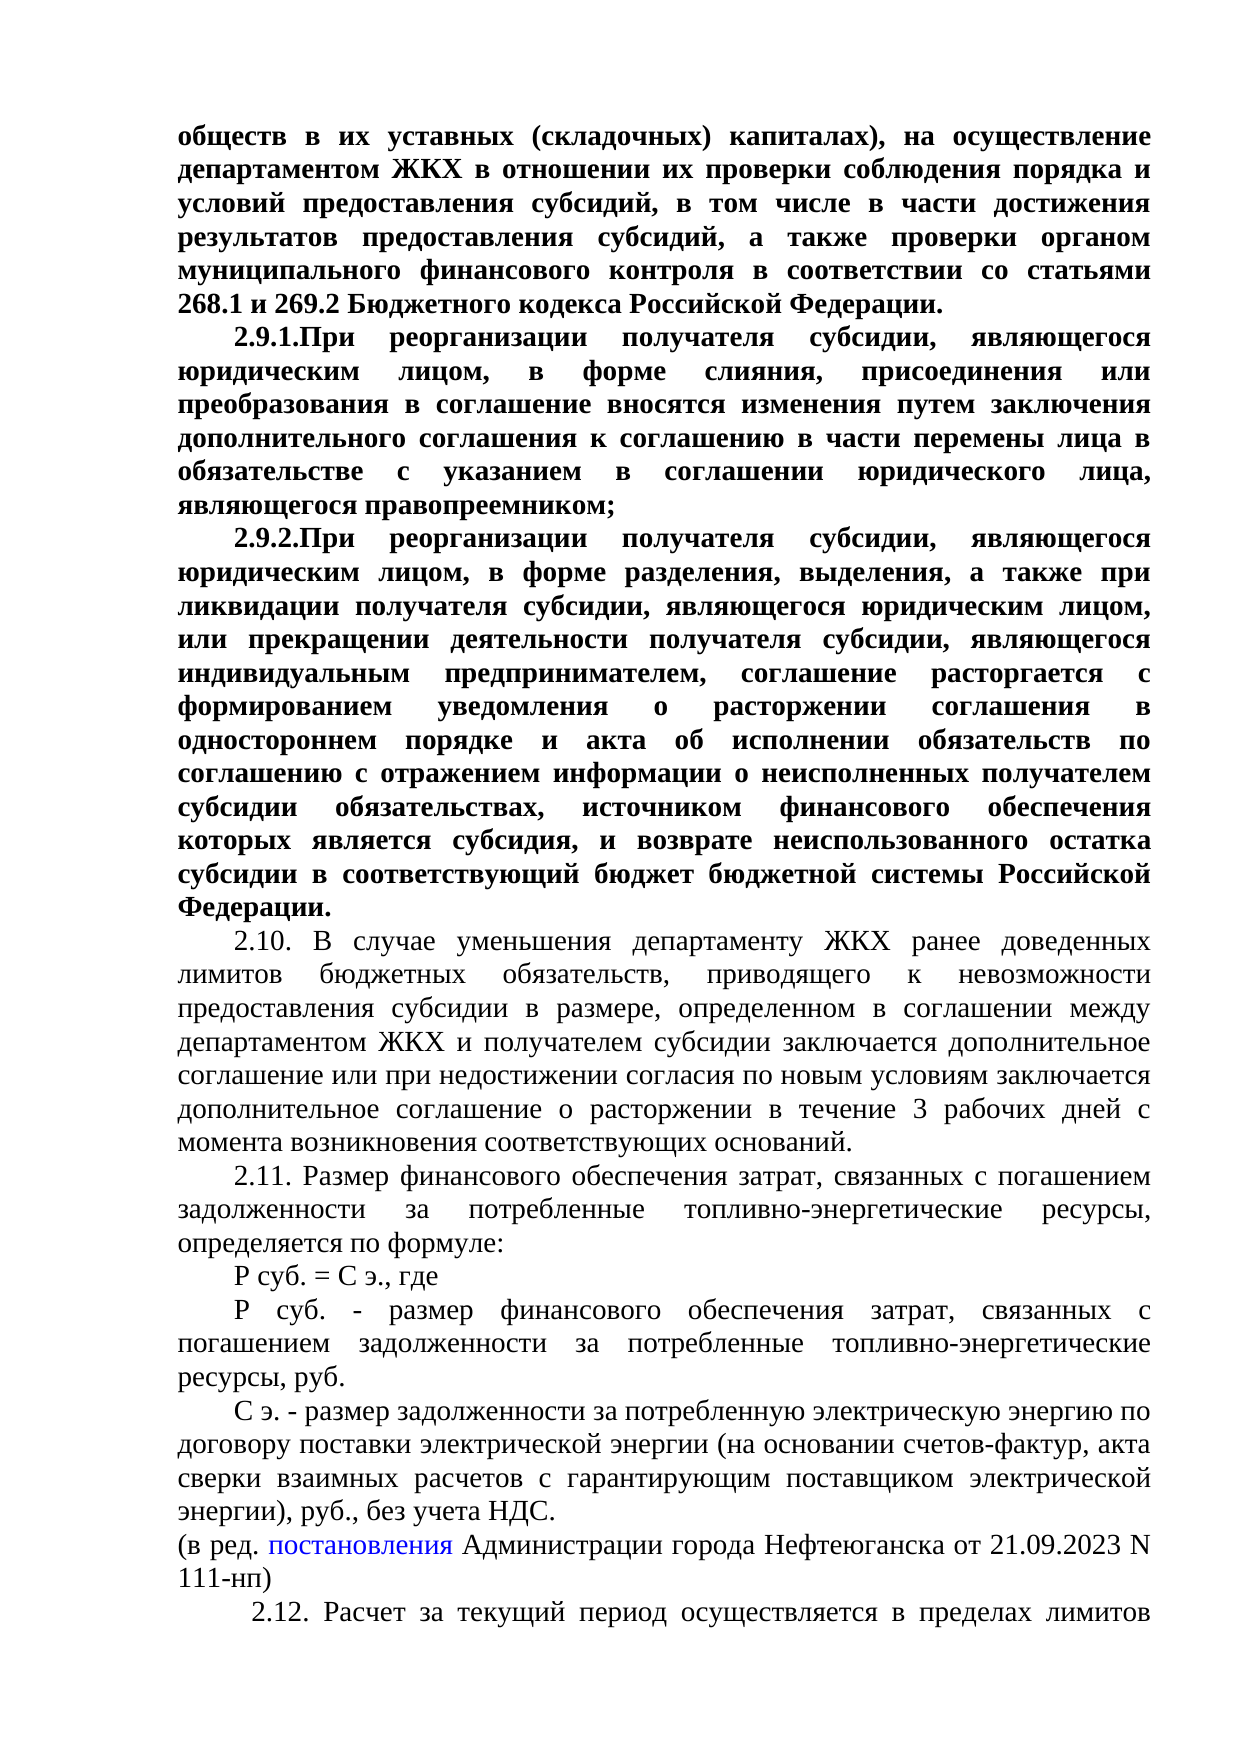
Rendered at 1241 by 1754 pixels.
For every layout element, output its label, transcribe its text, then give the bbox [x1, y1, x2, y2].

text 2.9.2.При реорганизации получателя субсидии, являющегося юридическим лицом, в форме разделения, выделения, а также при ликвидации получателя субсидии, являющегося юридическим лицом, или прекращении деятельности получателя субсидии, являющегося индивидуальным предпринимателем, соглашение расторгается с формированием уведомления о расторжении соглашения в одностороннем порядке и акта об исполнении обязательств по соглашению с отражением информации о неисполненных получателем субсидии обязательствах, источником финансового обеспечения которых является субсидия, и возврате неиспользованного остатка субсидии в соответствующий бюджет бюджетной системы Российской Федерации. [177, 521, 1152, 923]
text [177, 118, 1152, 319]
text Р суб. = С э., где [177, 1258, 1152, 1292]
text С э. - размер задолженности за потребленную электрическую энергию по договору поставки электрической энергии (на основании счетов-фактур, акта сверки взаимных расчетов с гарантирующим поставщиком электрической энергии), руб., без учета НДС. [177, 1393, 1152, 1527]
text 2.10. В случае уменьшения департаменту ЖКХ ранее доведенных лимитов бюджетных обязательств, приводящего к невозможности предоставления субсидии в размере, определенном в соглашении между департаментом ЖКХ и получателем субсидии заключается дополнительное соглашение или при недостижении согласия по новым условиям заключается дополнительное соглашение о расторжении в течение 3 рабочих дней с момента возникновения соответствующих оснований. [177, 923, 1152, 1158]
text Р суб. - размер финансового обеспечения затрат, связанных с погашением задолженности за потребленные топливно-энергетические ресурсы, руб. [177, 1292, 1152, 1393]
text 2.9.1.При реорганизации получателя субсидии, являющегося юридическим лицом, в форме слияния, присоединения или преобразования в соглашение вносятся изменения путем заключения дополнительного соглашения к соглашению в части перемены лица в обязательстве с указанием в соглашении юридического лица, являющегося правопреемником; [177, 319, 1152, 521]
text 2.11. Размер финансового обеспечения затрат, связанных с погашением задолженности за потребленные топливно-энергетические ресурсы, определяется по формуле: [177, 1158, 1152, 1258]
text (в ред. постановления Администрации города Нефтеюганска от 21.09.2023 N 111-нп) [177, 1527, 1152, 1594]
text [177, 1594, 1152, 1627]
